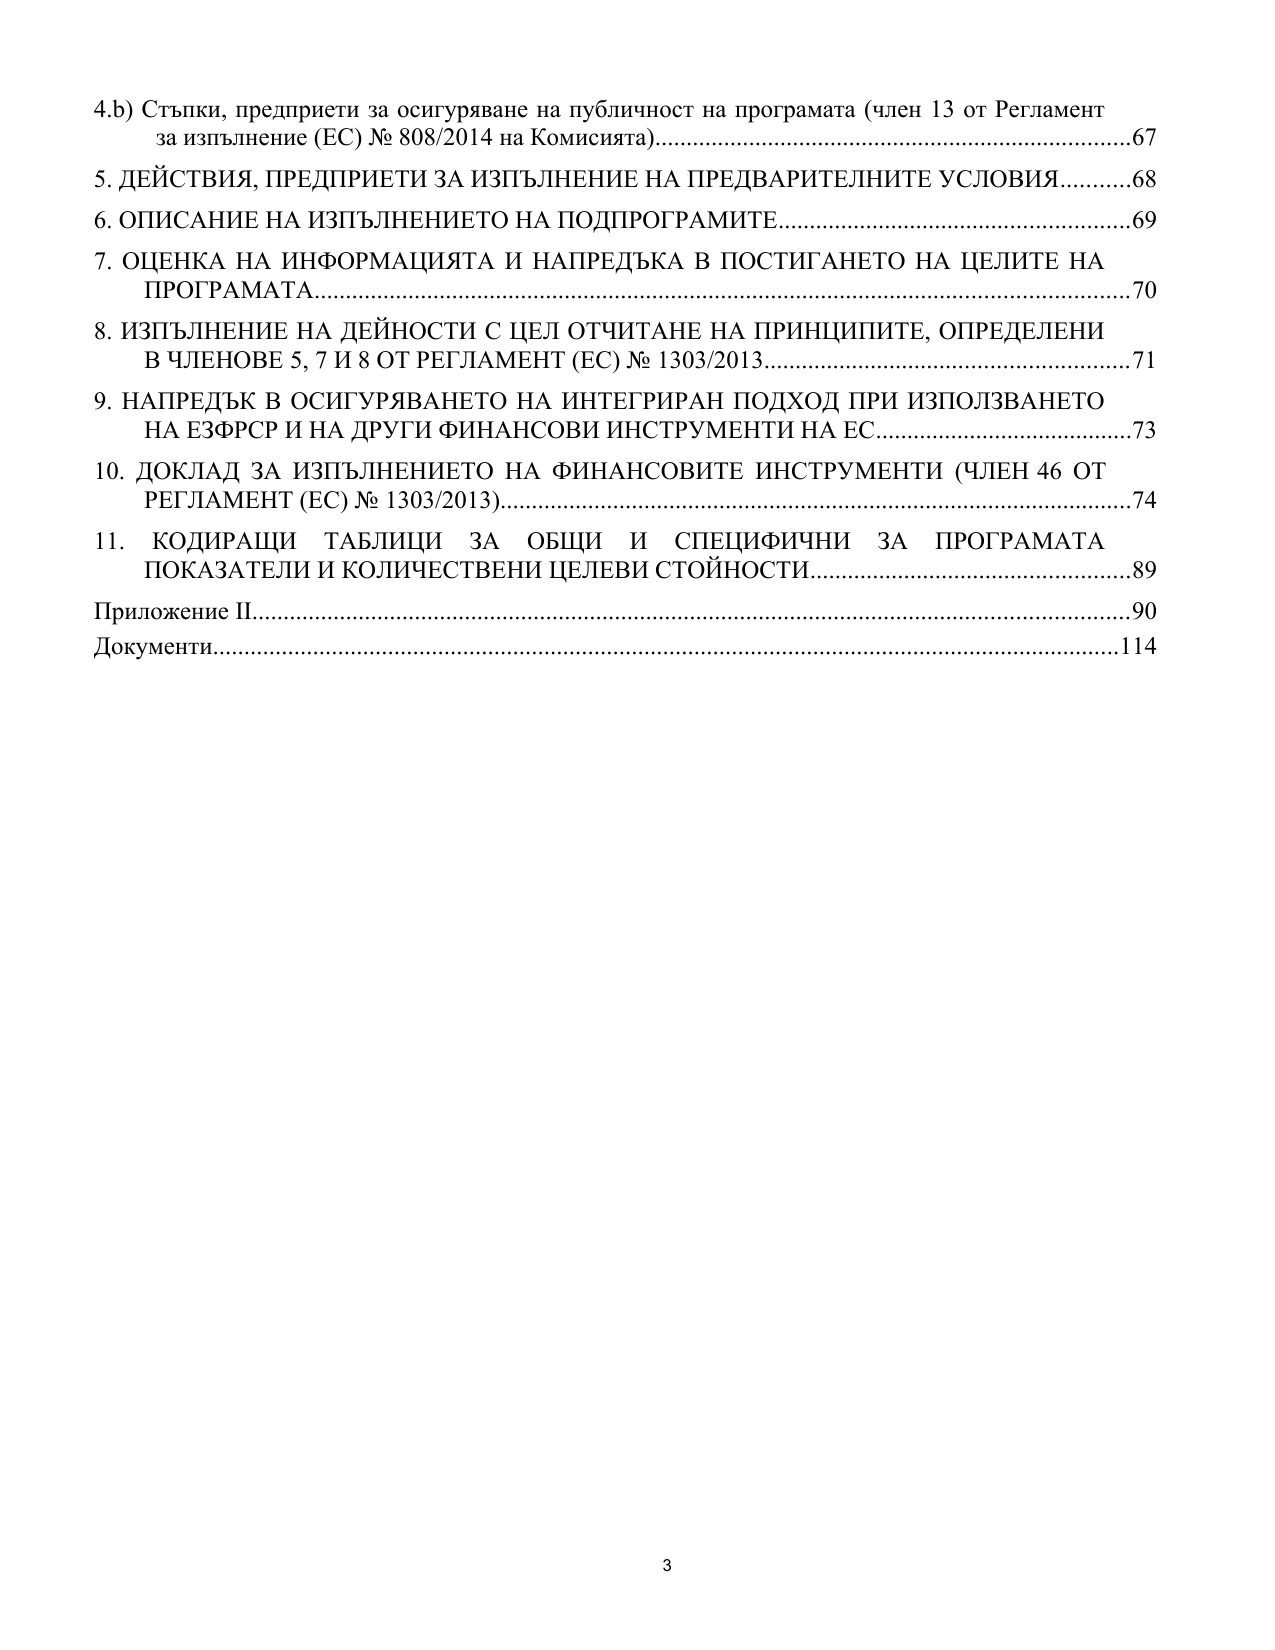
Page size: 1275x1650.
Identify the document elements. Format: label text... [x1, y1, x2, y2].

text 11. Кодиращи таблици за общи и специфични за програмата показатели и количествени целеви стойности 89 [94, 526, 1106, 584]
text Приложение II 90 [94, 596, 1106, 625]
text 10. Доклад за изпълнението на финансовите инструменти (член 46 от Регламент (ЕС) № 1303/2013) 74 [94, 456, 1106, 514]
text Документи 114 [94, 631, 1106, 660]
text 8. Изпълнение на дейности с цел отчитане на принципите, определени в членове 5, 7 и 8 от Регламент (ЕС) № 1303/2013 71 [94, 316, 1106, 374]
text 5. Действия, предприети за изпълнение на предварителните условия 68 [94, 164, 1106, 192]
text 7. Оценка на информацията и напредъка в постигането на целите на програмата 70 [94, 246, 1106, 304]
text 9. Напредък в осигуряването на интегриран подход при използването на ЕЗФРСР и на други финансови инструменти на ЕС 73 [94, 386, 1106, 444]
text 4.b) Стъпки, предприети за осигуряване на публичност на програмата (член 13 от Регламент за изпълнение (ЕС) № 808/2014 на Комисията) 67 [94, 94, 1106, 151]
text 6. Описание на изпълнението на подпрограмите 69 [94, 205, 1106, 234]
